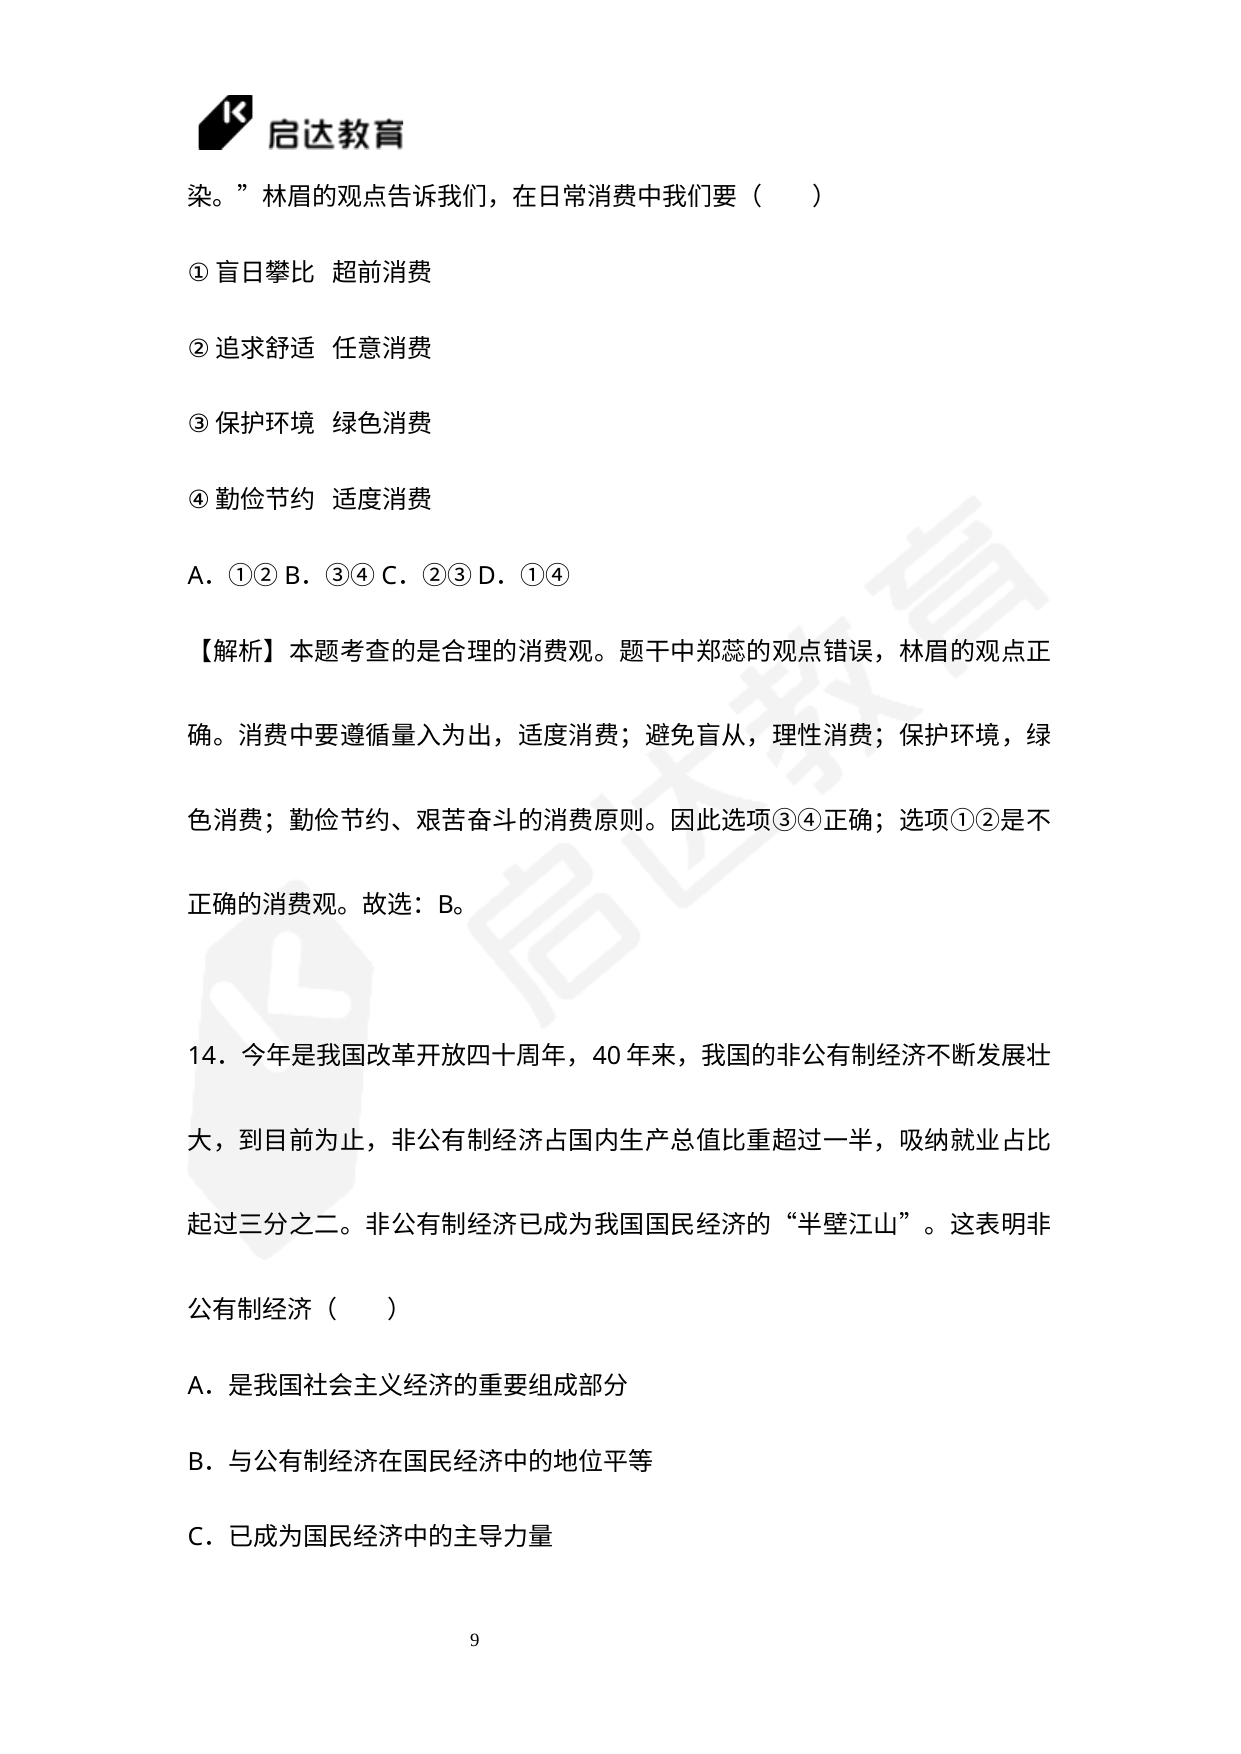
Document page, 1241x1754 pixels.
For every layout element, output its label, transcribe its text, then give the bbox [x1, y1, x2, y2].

text ①盲日攀比 超前消费 [187, 238, 1053, 303]
text ④勤俭节约 适度消费 [187, 465, 1053, 530]
text C．已成为国民经济中的主导力量 [187, 1502, 1053, 1567]
text ③保护环境 绿色消费 [187, 389, 1053, 454]
text A．①② B．③④ C．②③ D．①④ [187, 541, 1053, 606]
text 13．郑蕊和林眉一起购物时，郑蕊随手买了一个塑料袋。林盾说：“你家里的塑料袋怎么不带？”郑蕊随口说：“反正两毛钱，无所谓。“林眉说：“不该花的钱一分也不能花，何况这种塑料袋不能被回收利用，多用会造成更多的污染。”林眉的观点告诉我们，在日常消费中我们要（ ） [187, 162, 1053, 227]
text 14．今年是我国改革开放四十周年，40年来，我国的非公有制经济不断发展壮大，到目前为止，非公有制经济占国内生产总值比重超过一半，吸纳就业占比起过三分之二。非公有制经济已成为我国国民经济的“半壁江山”。这表明非公有制经济（ ） [187, 1021, 1053, 1340]
text A．是我国社会主义经济的重要组成部分 [187, 1351, 1053, 1416]
picture [198, 95, 404, 150]
text B．与公有制经济在国民经济中的地位平等 [187, 1427, 1053, 1492]
text 【解析】本题考查的是合理的消费观。题干中郑蕊的观点错误，林眉的观点正确。消费中要遵循量入为出，适度消费；避免盲从，理性消费；保护环境，绿色消费；勤俭节约、艰苦奋斗的消费原则。因此选项③④正确；选项①②是不正确的消费观。故选：B。 [187, 617, 1053, 935]
text ②追求舒适 任意消费 [187, 314, 1053, 379]
